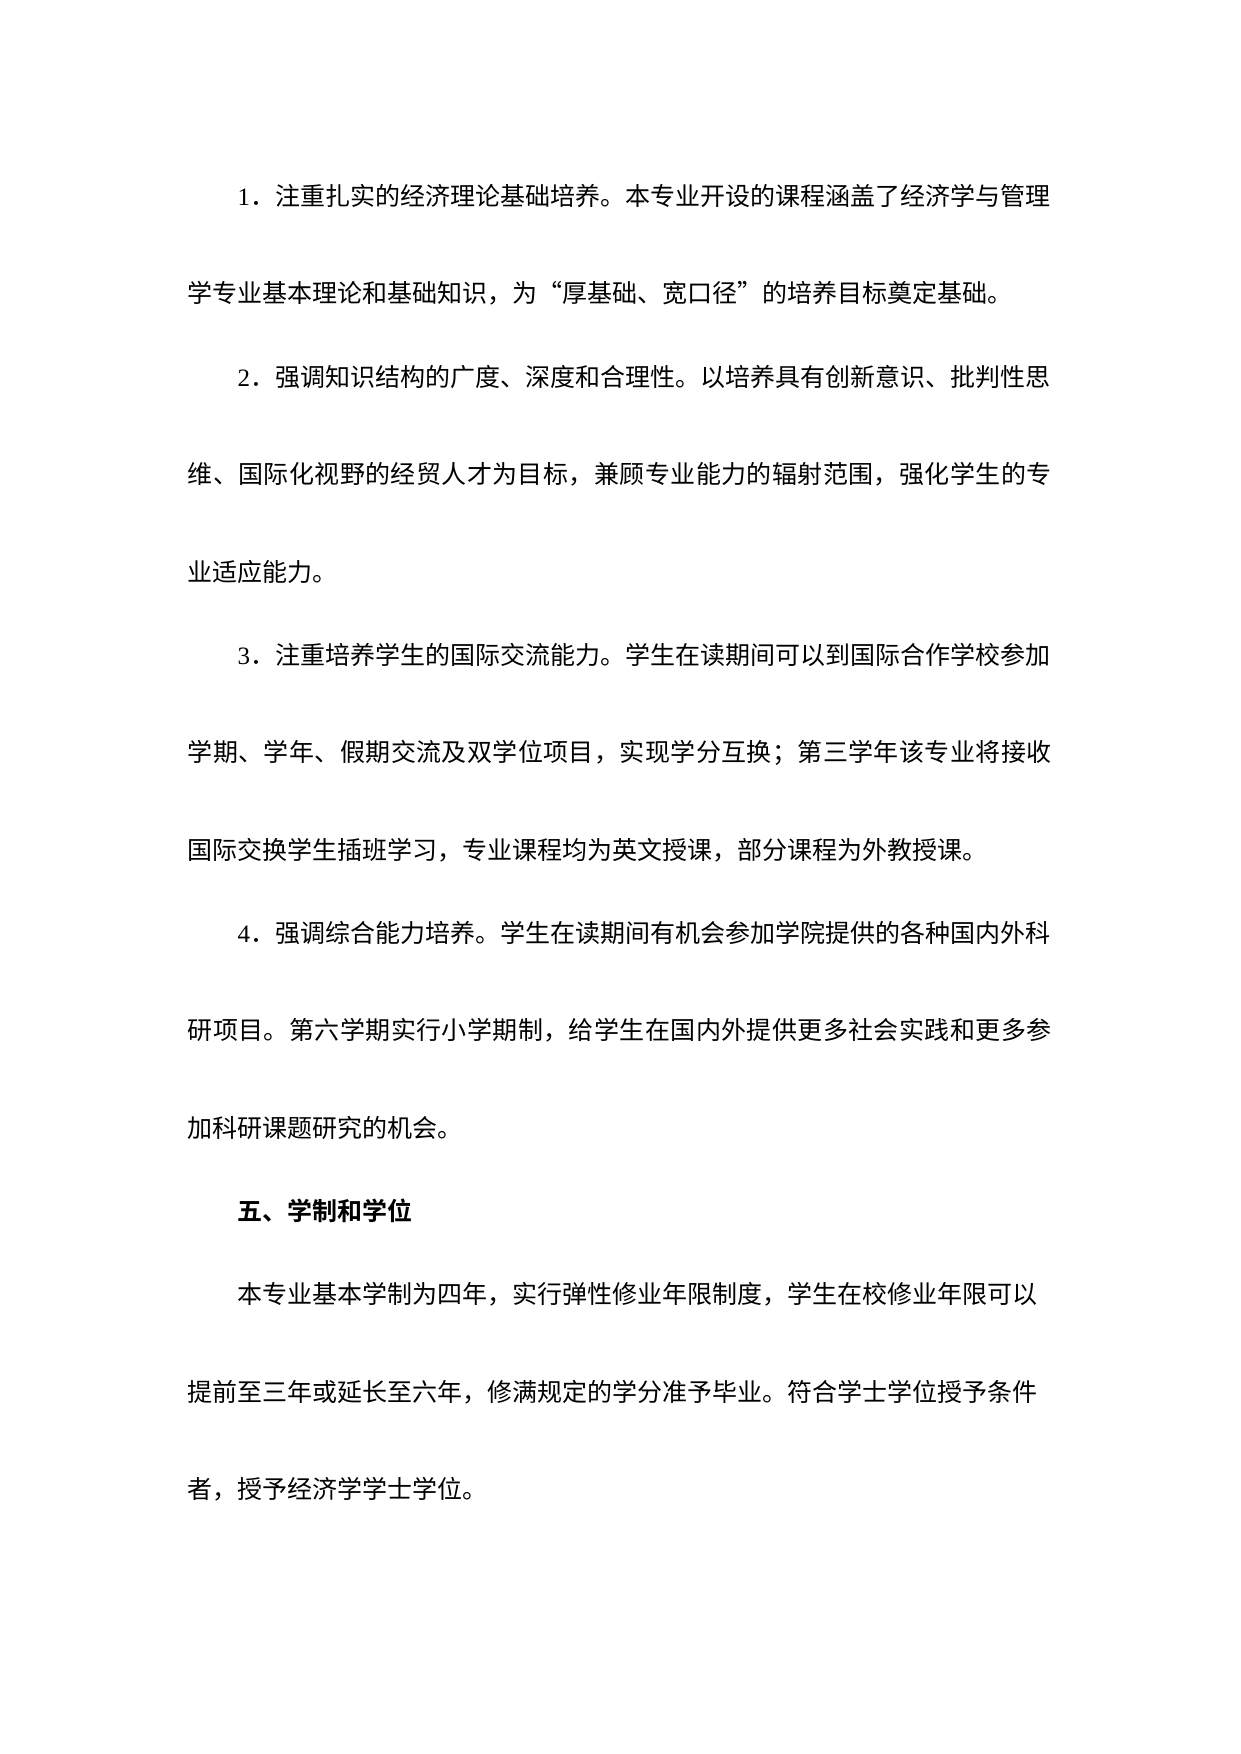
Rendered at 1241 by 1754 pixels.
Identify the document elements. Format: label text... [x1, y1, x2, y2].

text 五、学制和学位 [187, 1177, 1053, 1242]
text 3．注重培养学生的国际交流能力。学生在读期间可以到国际合作学校参加学期、学年、假期交流及双学位项目，实现学分互换；第三学年该专业将接收国际交换学生插班学习，专业课程均为英文授课，部分课程为外教授课。 [187, 621, 1053, 881]
text 4．强调综合能力培养。学生在读期间有机会参加学院提供的各种国内外科研项目。第六学期实行小学期制，给学生在国内外提供更多社会实践和更多参加科研课题研究的机会。 [187, 899, 1053, 1159]
text 本专业基本学制为四年，实行弹性修业年限制度，学生在校修业年限可以提前至三年或延长至六年，修满规定的学分准予毕业。符合学士学位授予条件者，授予经济学学士学位。 [187, 1260, 1053, 1520]
text 1．注重扎实的经济理论基础培养。本专业开设的课程涵盖了经济学与管理学专业基本理论和基础知识，为“厚基础、宽口径”的培养目标奠定基础。 [187, 162, 1053, 324]
text 2．强调知识结构的广度、深度和合理性。以培养具有创新意识、批判性思维、国际化视野的经贸人才为目标，兼顾专业能力的辐射范围，强化学生的专业适应能力。 [187, 343, 1053, 603]
